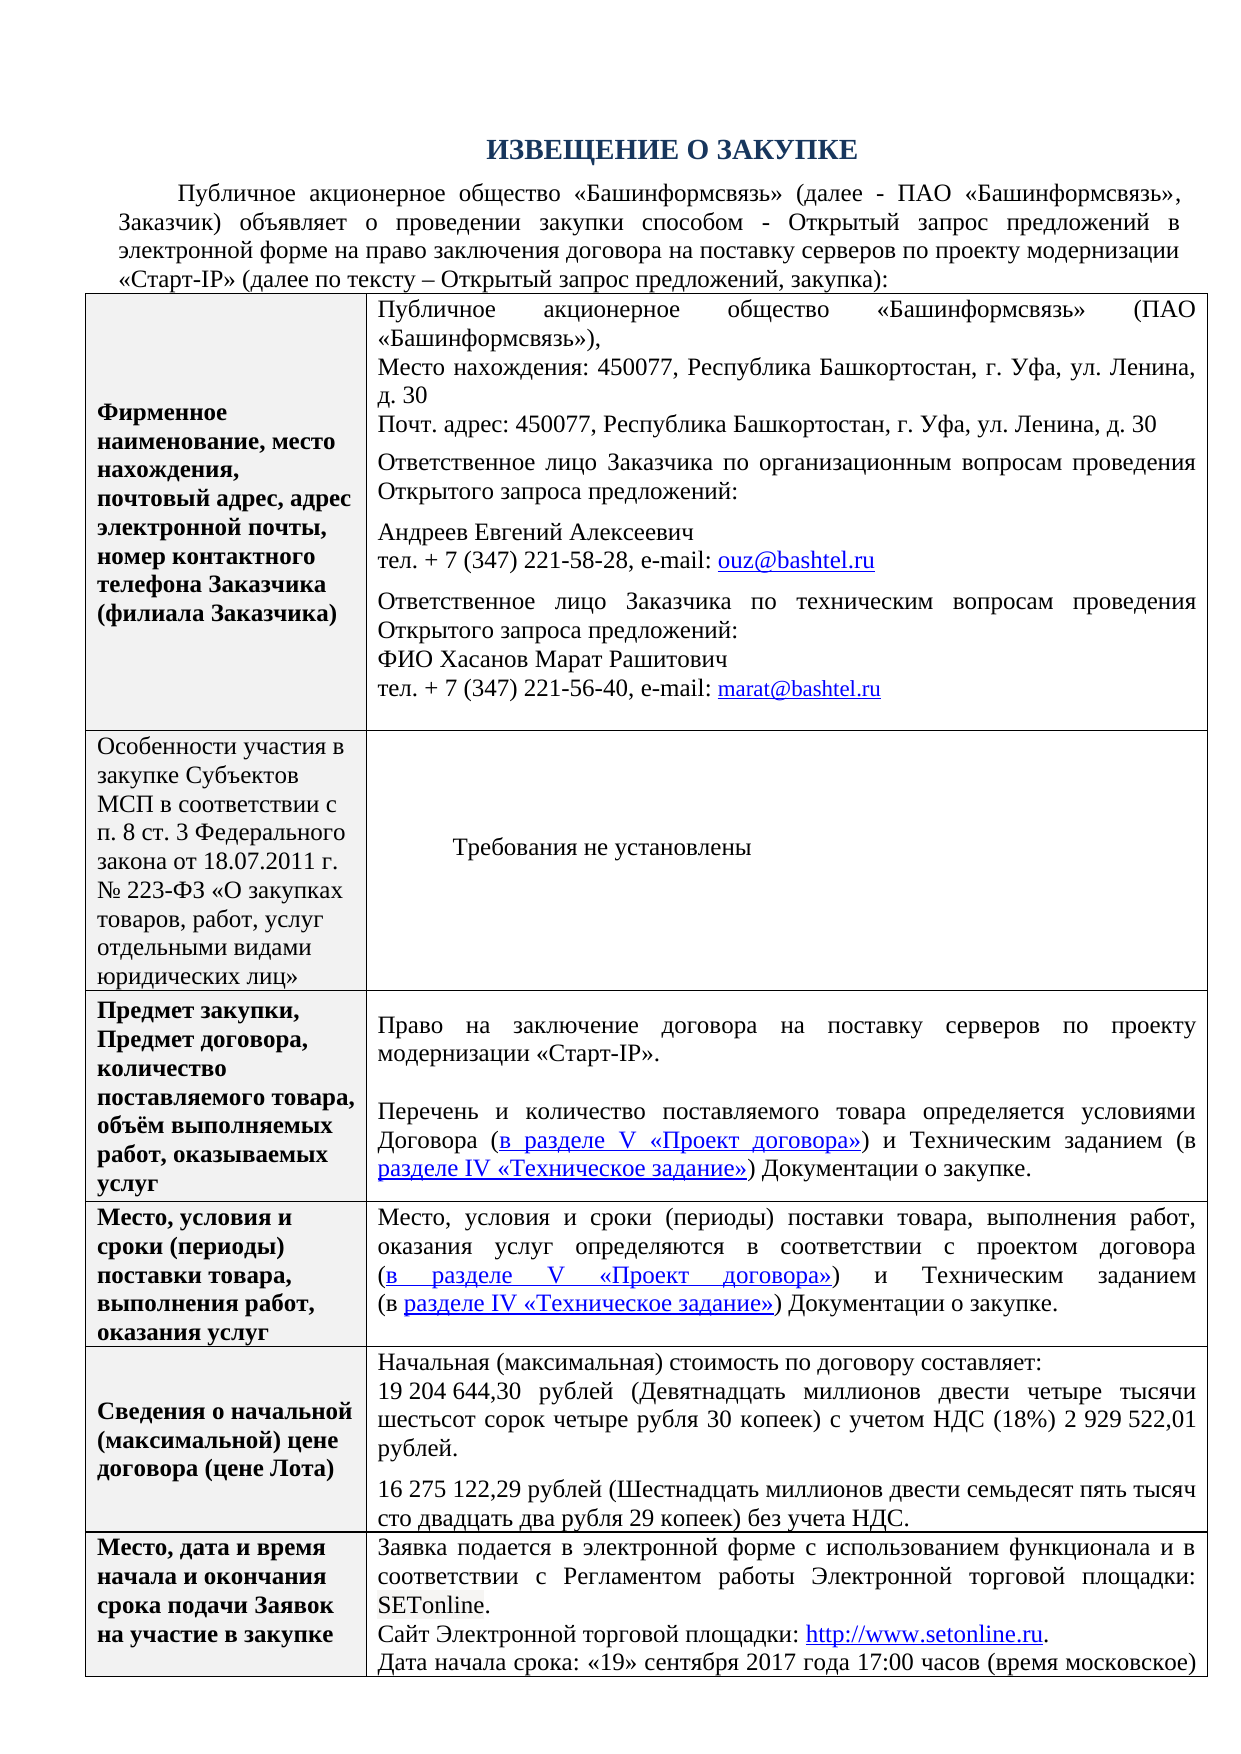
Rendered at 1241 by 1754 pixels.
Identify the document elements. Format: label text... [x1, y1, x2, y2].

table_cell Место, условия и сроки (периоды) поставки товара, выполнения работ, оказания услуг [86, 1202, 366, 1346]
table_header Фирменное наименование, место нахождения, почтовый адрес, адрес электронной почты, номер контактного телефона Заказчика (филиала Заказчика) [86, 294, 366, 730]
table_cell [367, 1533, 1207, 1676]
table_cell Начальная (максимальная) стоимость по договору составляет: 19 204 644,30 рублей (Девятнадцать миллионов двести четыре тысячи шестьсот сорок четыре рубля 30 копеек) с учетом НДС (18%) 2 929 522,01 рублей. 16 275 122,29 рублей (Шестнадцать миллионов двести семьдесят пять тысяч сто двадцать два рубля 29 копеек) без учета НДС. [367, 1347, 1207, 1531]
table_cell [86, 1533, 366, 1676]
table_cell Право на заключение договора на поставку серверов по проекту модернизации «Старт-IP». Перечень и количество поставляемого товара определяется условиями Договора (в разделе V «Проект договора») и Техническим заданием (в разделе IV «Техническое задание») Документации о закупке. [367, 991, 1207, 1201]
table_header Публичное акционерное общество «Башинформсвязь» (ПАО «Башинформсвязь»), Место нахождения: 450077, Республика Башкортостан, г. Уфа, ул. Ленина, д. 30 Почт. адрес: 450077, Республика Башкортостан, г. Уфа, ул. Ленина, д. 30 Ответственное лицо Заказчика по организационным вопросам проведения Открытого запроса предложений: Андреев Евгений Алексеевич тел. + 7 (347) 221-58-28, e-mail: ouz@bashtel.ru Ответственное лицо Заказчика по техническим вопросам проведения Открытого запроса предложений: ФИО Хасанов Марат Рашитович тел. + 7 (347) 221-56-40, e-mail: marat@bashtel.ru [367, 294, 1207, 730]
text ИЗВЕЩЕНИЕ О ЗАКУПКЕ [163, 132, 1181, 166]
table_cell Сведения о начальной (максимальной) цене договора (цене Лота) [86, 1347, 366, 1531]
text Публичное акционерное общество «Башинформсвязь» (далее - ПАО «Башинформсвязь», Заказчик) объявляет о проведении закупки способом - Открытый запрос предложений в электронной форме на право заключения договора на поставку серверов по проекту модернизации «Старт-IP» (далее по тексту – Открытый запрос предложений, закупка): [118, 178, 1181, 293]
table_cell Требования не установлены [367, 731, 1207, 990]
table_cell Место, условия и сроки (периоды) поставки товара, выполнения работ, оказания услуг определяются в соответствии с проектом договора (в разделе V «Проект договора») и Техническим заданием (в разделе IV «Техническое задание») Документации о закупке. [367, 1202, 1207, 1346]
table_cell Особенности участия в закупке Субъектов МСП в соответствии с п. 8 ст. 3 Федерального закона от 18.07.2011 г. № 223-ФЗ «О закупках товаров, работ, услуг отдельными видами юридических лиц» [86, 731, 366, 990]
table_cell Предмет закупки, Предмет договора, количество поставляемого товара, объём выполняемых работ, оказываемых услуг [86, 991, 366, 1201]
